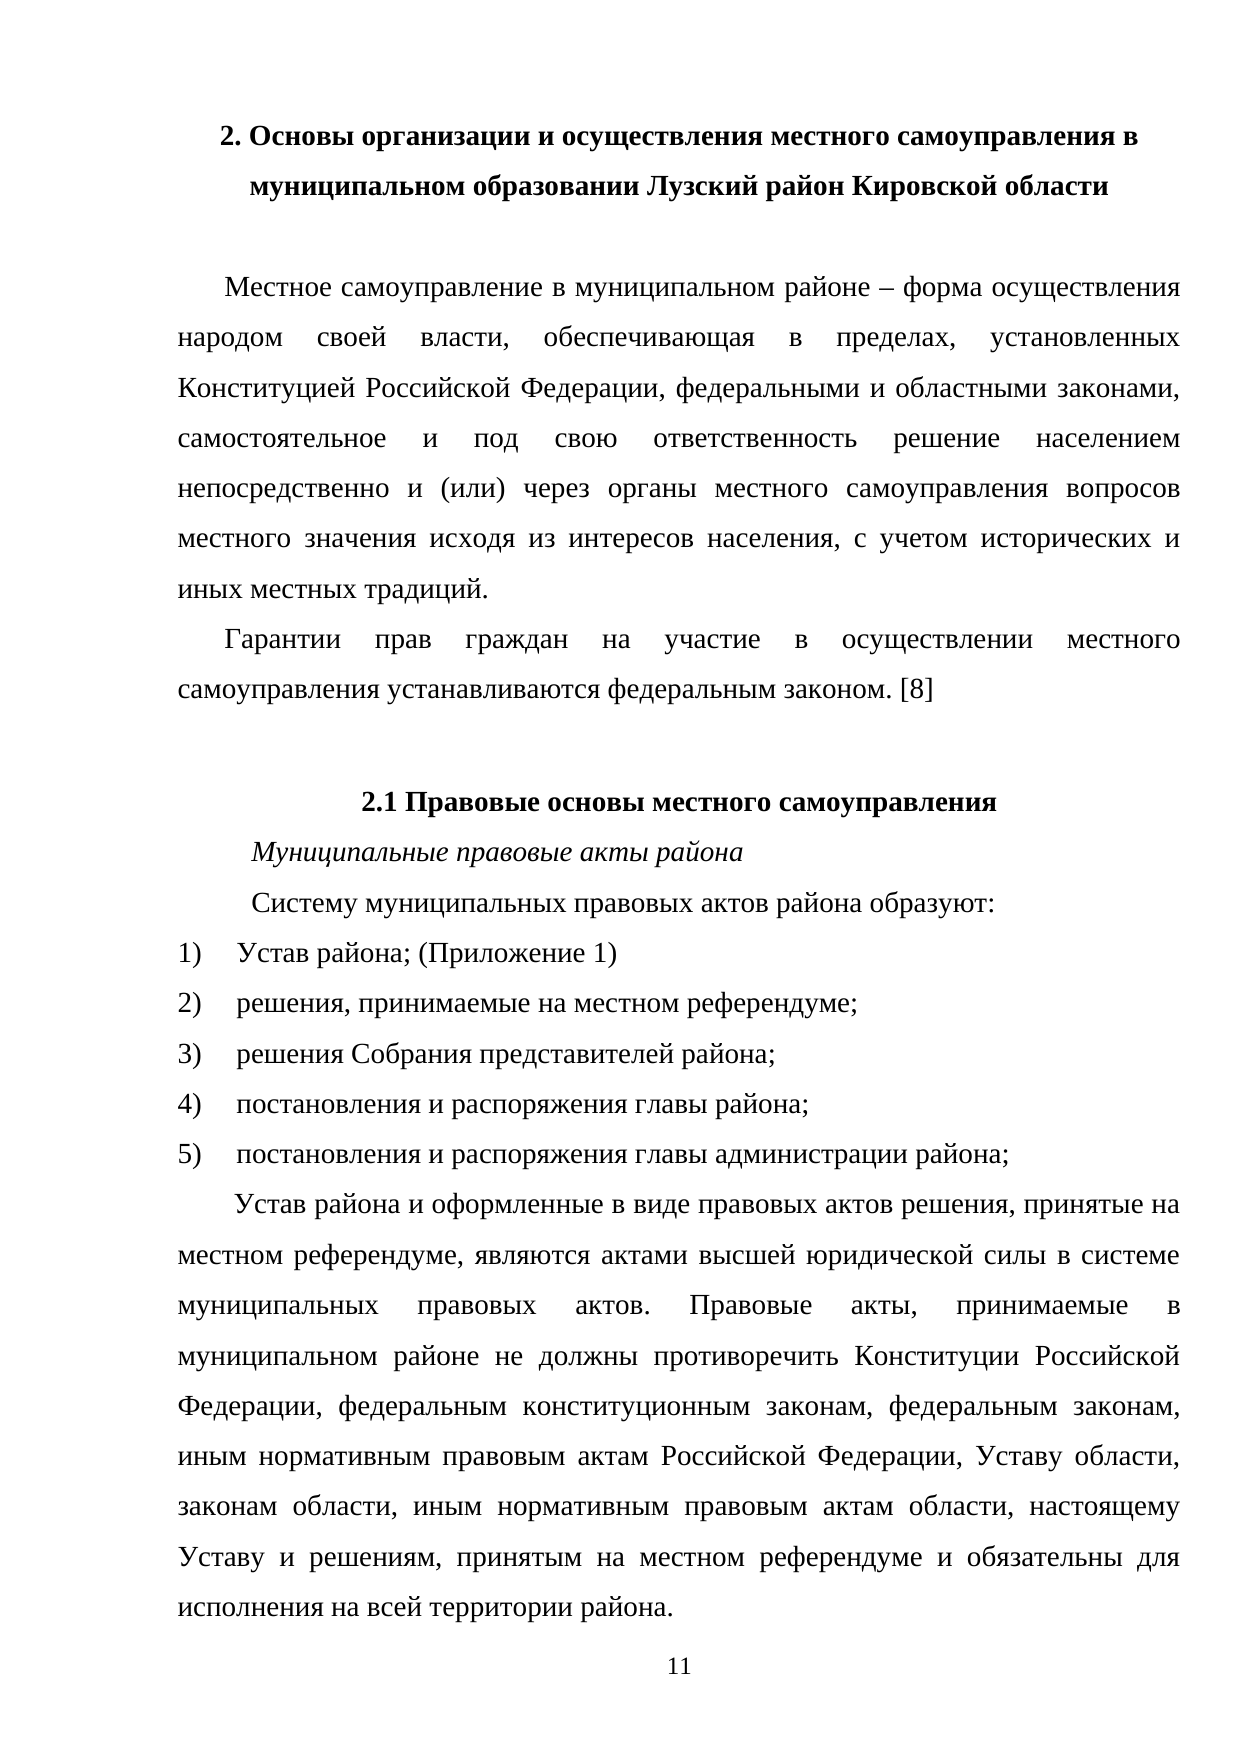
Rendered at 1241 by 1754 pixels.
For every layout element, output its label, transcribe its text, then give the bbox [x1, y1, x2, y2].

list постановления и распоряжения главы администрации района; [177, 1136, 1181, 1170]
text Гарантии прав граждан на участие в осуществлении местного самоуправления устанавливаются федеральным законом. [8] [177, 621, 1181, 705]
list постановления и распоряжения главы района; [177, 1086, 1181, 1119]
text 2.1 Правовые основы местного самоуправления [177, 784, 1181, 818]
list решения, принимаемые на местном референдуме; [177, 985, 1181, 1019]
text Систему муниципальных правовых актов района образуют: [177, 885, 1181, 918]
text 2. Основы организации и осуществления местного самоуправления в муниципальном образовании Лузский район Кировской области [177, 118, 1181, 202]
list решения Собрания представителей района; [177, 1036, 1181, 1069]
text Устав района и оформленные в виде правовых актов решения, принятые на местном референдуме, являются актами высшей юридической силы в системе муниципальных правовых актов. Правовые акты, принимаемые в муниципальном районе не должны противоречить Конституции Российской Федерации, федеральным конституционным законам, федеральным законам, иным нормативным правовым актам Российской Федерации, Уставу области, законам области, иным нормативным правовым актам области, настоящему Уставу и решениям, принятым на местном референдуме и обязательны для исполнения на всей территории района. [177, 1187, 1181, 1623]
text Муниципальные правовые акты района [177, 834, 1181, 868]
text Местное самоуправление в муниципальном районе – форма осуществления народом своей власти, обеспечивающая в пределах, установленных Конституцией Российской Федерации, федеральными и областными законами, самостоятельное и под свою ответственность решение населением непосредственно и (или) через органы местного самоуправления вопросов местного значения исходя из интересов населения, с учетом исторических и иных местных традиций. [177, 269, 1181, 604]
list Устав района; (Приложение 1) [177, 935, 1181, 969]
